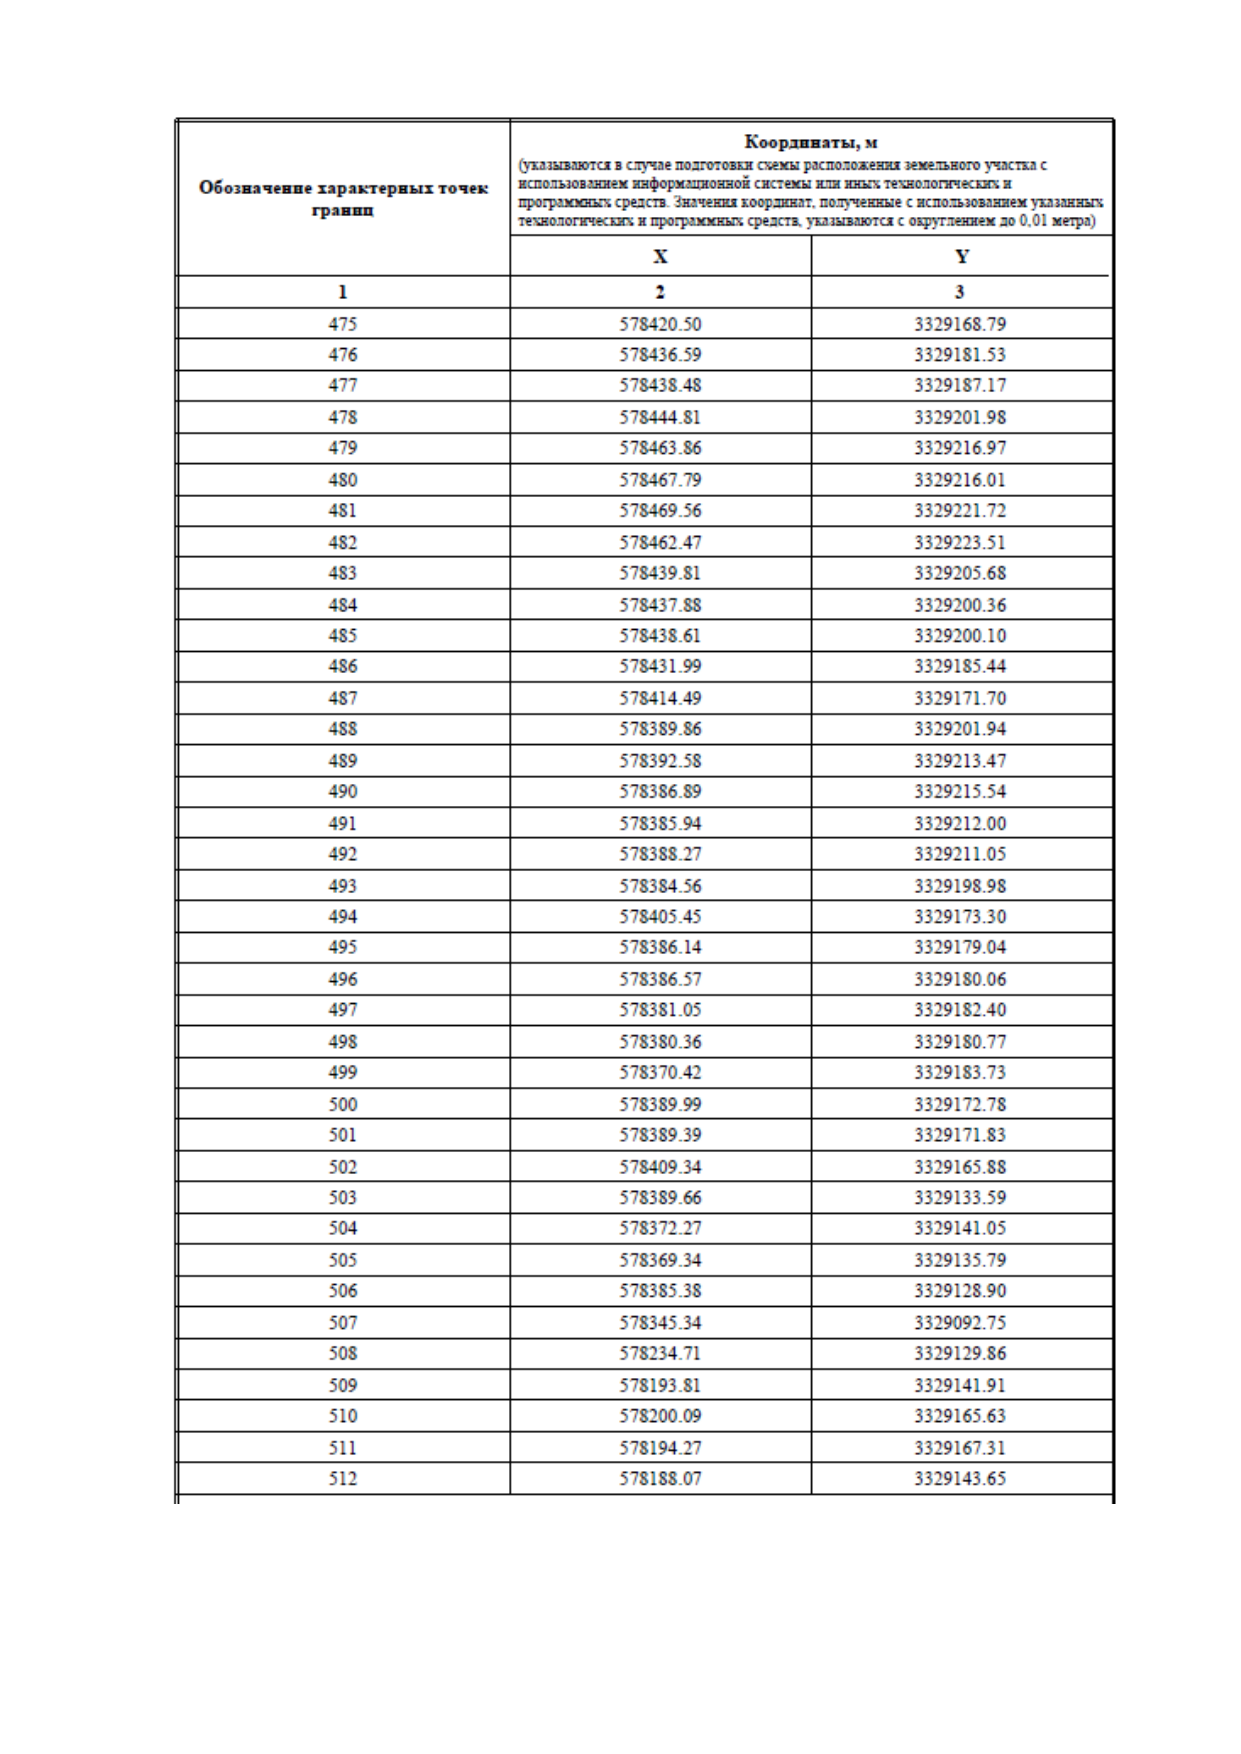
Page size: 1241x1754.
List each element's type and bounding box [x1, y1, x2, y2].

picture [161, 106, 1126, 1504]
